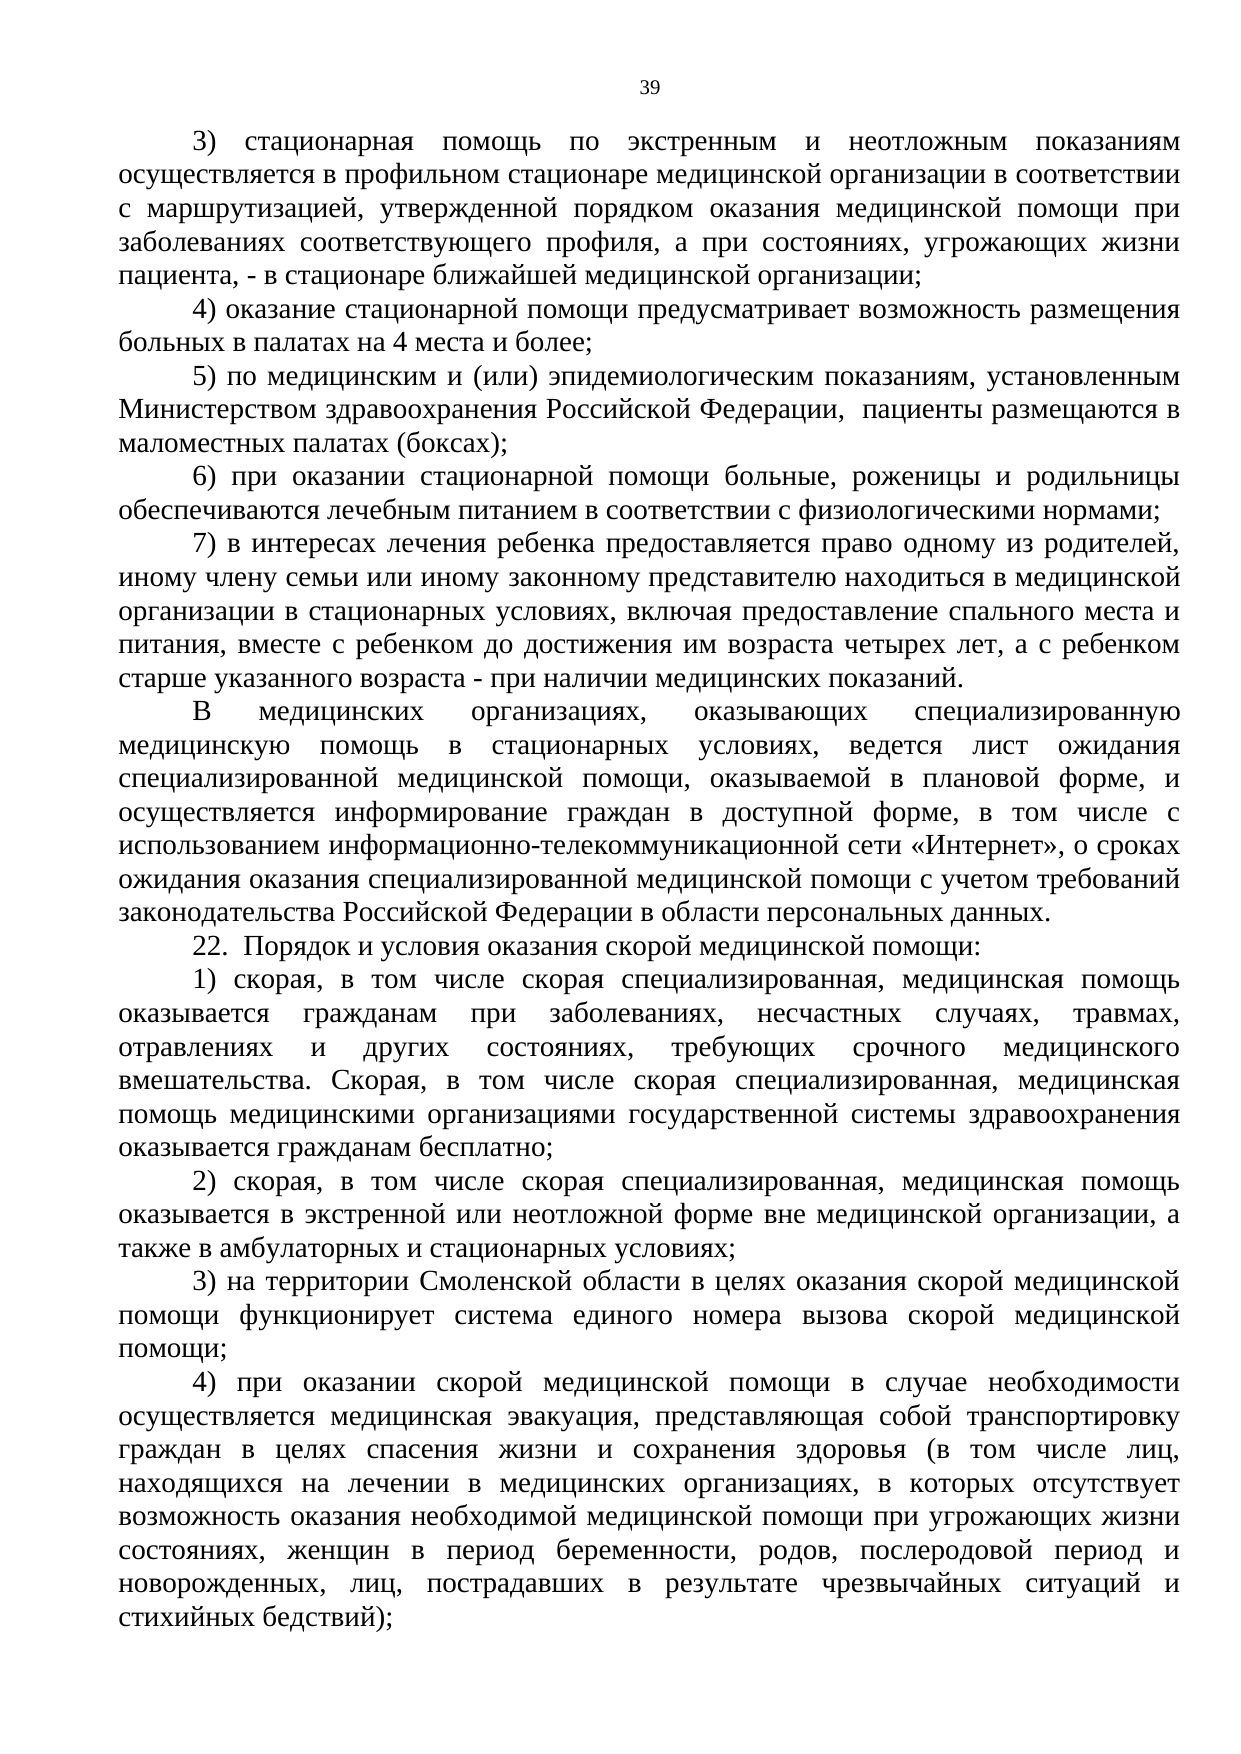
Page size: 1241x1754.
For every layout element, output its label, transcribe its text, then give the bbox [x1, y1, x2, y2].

text 4) оказание стационарной помощи предусматривает возможность размещения больных в палатах на 4 места и более; [118, 291, 1181, 358]
text В медицинских организациях, оказывающих специализированную медицинскую помощь в стационарных условиях, ведется лист ожидания специализированной медицинской помощи, оказываемой в плановой форме, и осуществляется информирование граждан в доступной форме, в том числе с использованием информационно-телекоммуникационной сети «Интернет», о сроках ожидания оказания специализированной медицинской помощи с учетом требований законодательства Российской Федерации в области персональных данных. [118, 693, 1181, 928]
text 5) по медицинским и (или) эпидемиологическим показаниям, установленным Министерством здравоохранения Российской Федерации, пациенты размещаются в маломестных палатах (боксах); [118, 358, 1181, 458]
text 1) скорая, в том числе скорая специализированная, медицинская помощь оказывается гражданам при заболеваниях, несчастных случаях, травмах, отравлениях и других состояниях, требующих срочного медицинского вмешательства. Скорая, в том числе скорая специализированная, медицинская помощь медицинскими организациями государственной системы здравоохранения оказывается гражданам бесплатно; [118, 962, 1181, 1163]
text 22. Порядок и условия оказания скорой медицинской помощи: [118, 928, 1181, 962]
text 4) при оказании скорой медицинской помощи в случае необходимости осуществляется медицинская эвакуация, представляющая собой транспортировку граждан в целях спасения жизни и сохранения здоровья (в том числе лиц, находящихся на лечении в медицинских организациях, в которых отсутствует возможность оказания необходимой медицинской помощи при угрожающих жизни состояниях, женщин в период беременности, родов, послеродовой период и новорожденных, лиц, пострадавших в результате чрезвычайных ситуаций и стихийных бедствий); [118, 1364, 1181, 1632]
text 3) стационарная помощь по экстренным и неотложным показаниям осуществляется в профильном стационаре медицинской организации в соответствии с маршрутизацией, утвержденной порядком оказания медицинской помощи при заболеваниях соответствующего профиля, а при состояниях, угрожающих жизни пациента, - в стационаре ближайшей медицинской организации; [118, 123, 1181, 291]
text 3) на территории Смоленской области в целях оказания скорой медицинской помощи функционирует система единого номера вызова скорой медицинской помощи; [118, 1263, 1181, 1364]
text 7) в интересах лечения ребенка предоставляется право одному из родителей, иному члену семьи или иному законному представителю находиться в медицинской организации в стационарных условиях, включая предоставление спального места и питания, вместе с ребенком до достижения им возраста четырех лет, а с ребенком старше указанного возраста - при наличии медицинских показаний. [118, 526, 1181, 693]
text 2) скорая, в том числе скорая специализированная, медицинская помощь оказывается в экстренной или неотложной форме вне медицинской организации, а также в амбулаторных и стационарных условиях; [118, 1163, 1181, 1263]
text 6) при оказании стационарной помощи больные, роженицы и родильницы обеспечиваются лечебным питанием в соответствии с физиологическими нормами; [118, 458, 1181, 526]
